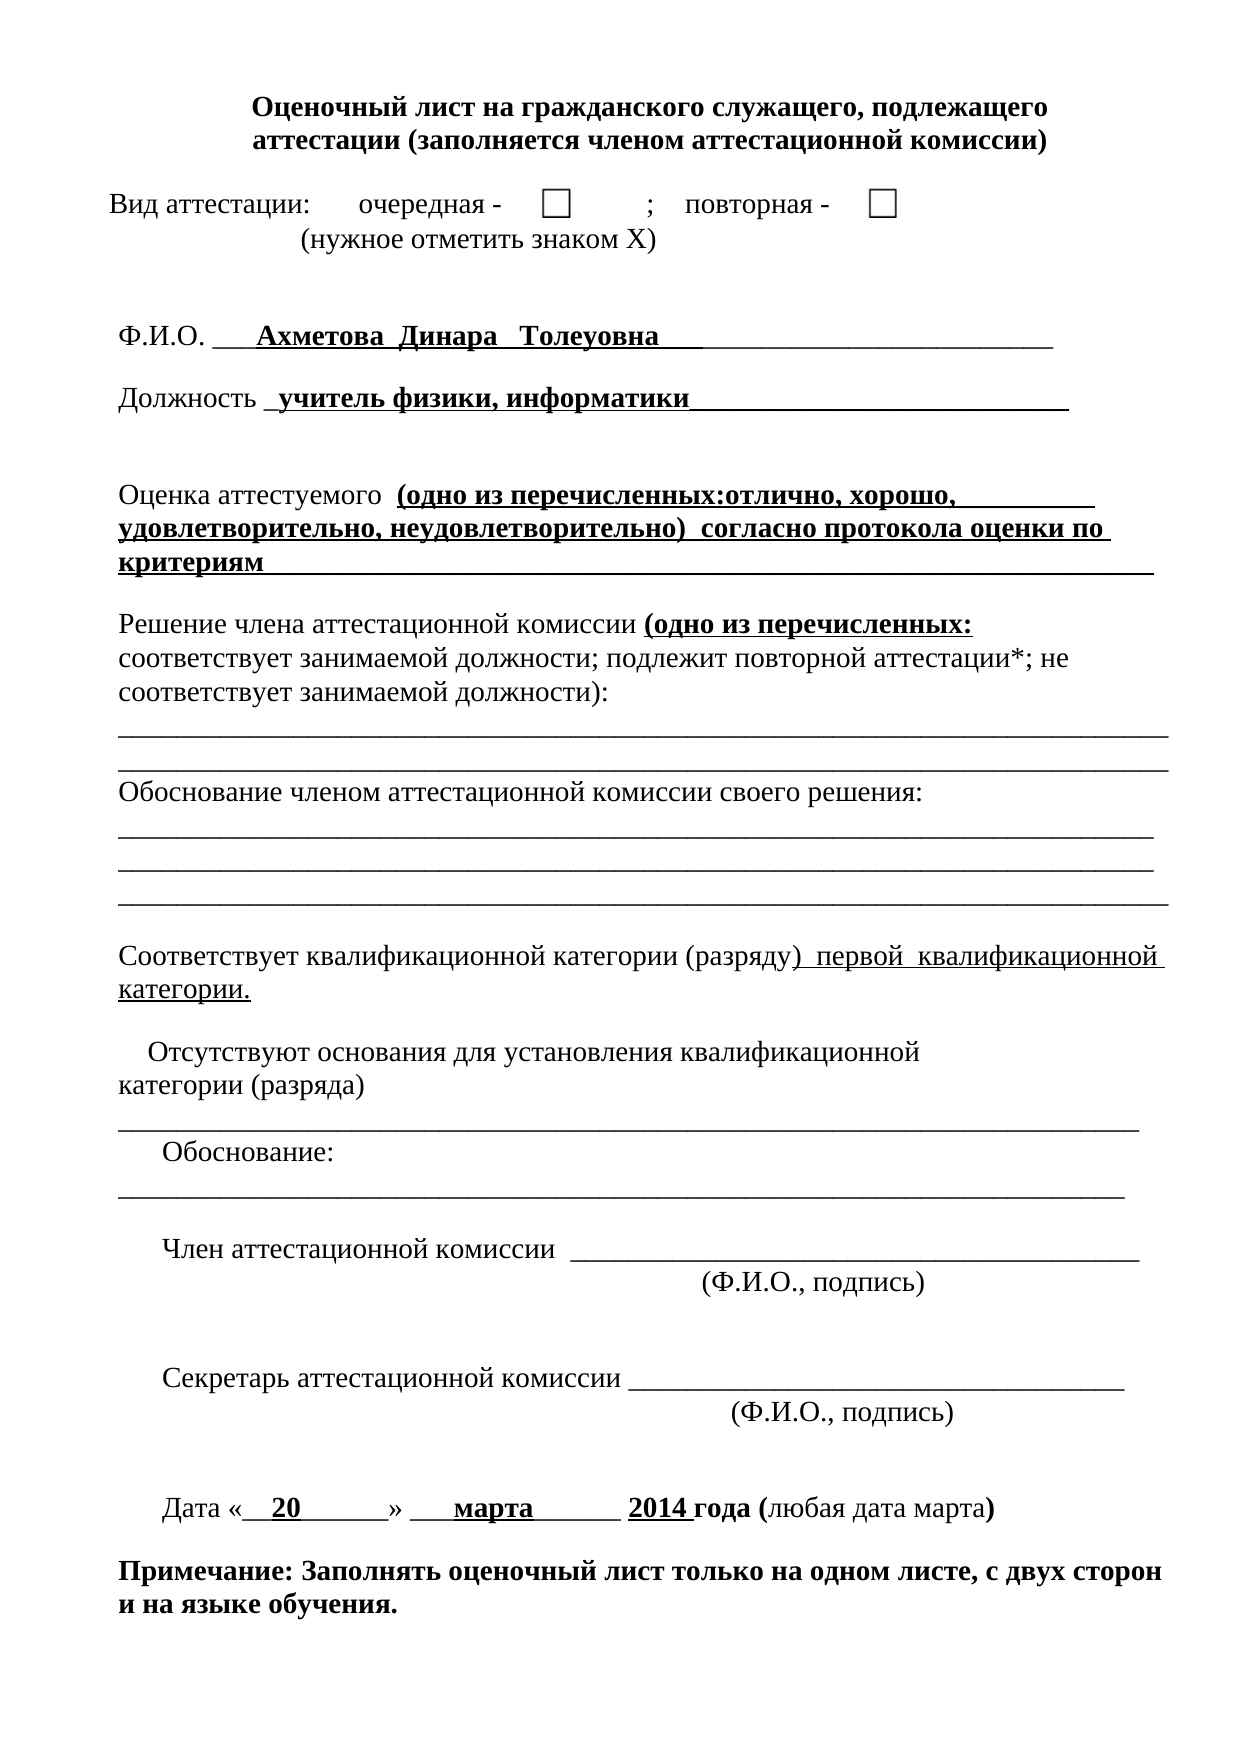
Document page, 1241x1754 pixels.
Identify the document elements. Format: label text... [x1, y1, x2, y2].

text Оценка аттестуемого (одно из перечисленных:отлично, хорошо,_________ удовлетворительно, неудовлетворительно)_согласно протокола оценки по критериям_____________________________________________________________ [118, 443, 1181, 577]
text Решение члена аттестационной комиссии (одно из перечисленных: соответствует занимаемой должности; подлежит повторной аттестации*; не соответствует занимаемой должности): ________________________________________________________________________________________________________________________________________________ Обоснование членом аттестационной комиссии своего решения: _______________________________________________________________________ _______________________________________________________________________ ________________________________________________________________________ [118, 607, 1181, 908]
text Должность _учитель физики, информатики__________________________ [118, 381, 1181, 414]
text Ф.И.О. ___Ахметова Динара Толеуовна___________________________ [118, 284, 1181, 351]
table_header [862, 185, 962, 222]
table_header [535, 185, 644, 222]
picture [863, 186, 905, 218]
picture [536, 186, 579, 218]
text Соответствует квалификационной категории (разряду) первой квалификационной категории. [118, 938, 1181, 1005]
text Член аттестационной комиссии _______________________________________ (Ф.И.О., подпись) [118, 1231, 1181, 1298]
table_header Вид аттестации: [107, 185, 357, 222]
text Оценочный лист на гражданского служащего, подлежащего аттестации (заполняется членом аттестационной комиссии) [118, 89, 1181, 156]
table_header повторная - [684, 185, 862, 222]
table_header очередная - [357, 185, 535, 222]
text Дата «__20______» ___марта______ 2014 года (любая дата марта) [118, 1457, 1181, 1524]
table_header ; [644, 185, 683, 222]
text (нужное отметить знаком X) [118, 222, 1181, 255]
text Примечание: Заполнять оценочный лист только на одном листе, с двух сторон и на языке обучения. [118, 1553, 1181, 1620]
text Секретарь аттестационной комиссии __________________________________ (Ф.И.О., подпись) [118, 1327, 1181, 1428]
text Отсутствуют основания для установления квалификационной категории (разряда) ______________________________________________________________________ Обоснование: _____________________________________________________________________ [118, 1034, 1181, 1202]
